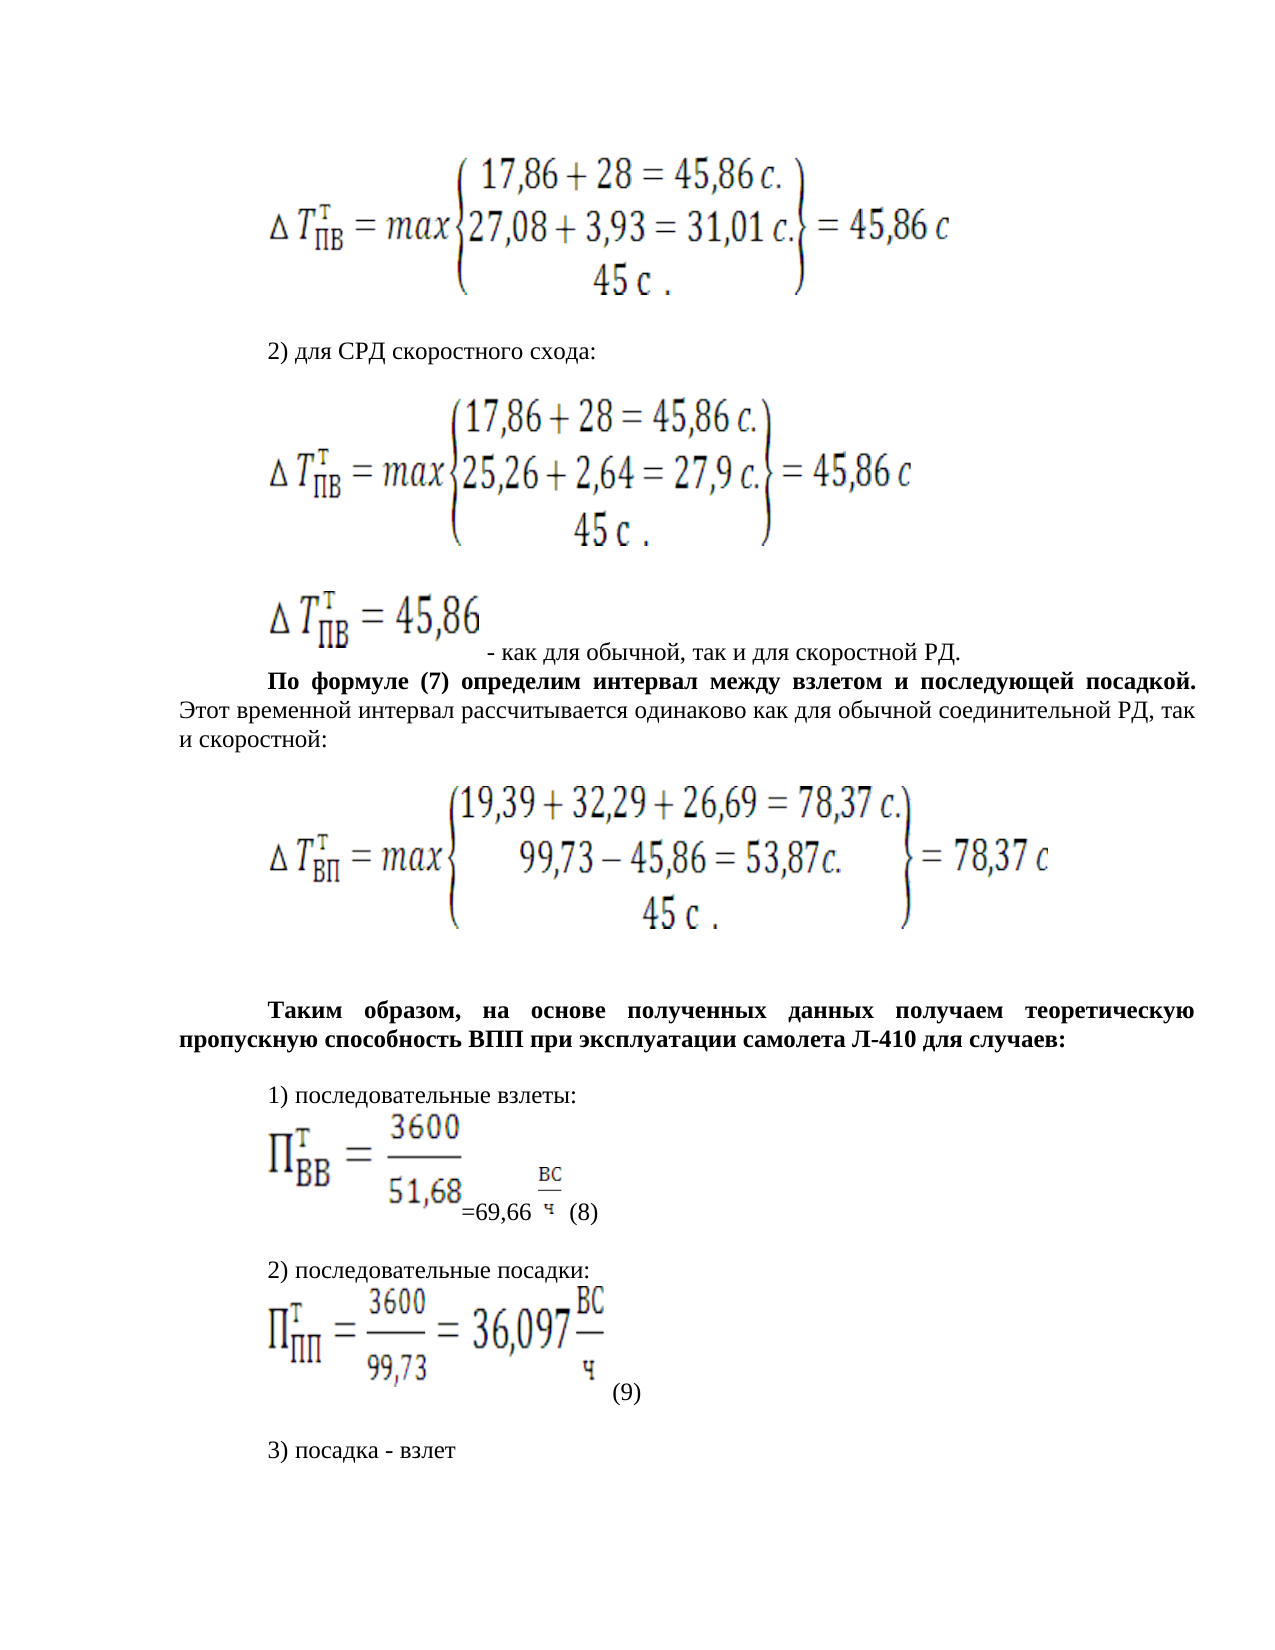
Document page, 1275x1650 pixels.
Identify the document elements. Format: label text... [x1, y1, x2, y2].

list последовательные взлеты: [267, 1081, 1223, 1109]
picture [269, 591, 479, 648]
picture [269, 786, 1048, 929]
picture [267, 1286, 604, 1387]
picture [267, 1109, 462, 1221]
picture [269, 156, 949, 295]
picture [538, 1167, 562, 1197]
text - как для обычной, так и для скоростной РД. [487, 637, 1223, 666]
list последовательные посадки: [267, 1255, 1223, 1283]
text (9) [294, 1377, 958, 1406]
text 3) посадка - взлет [267, 1435, 1223, 1463]
text =69,66 (8) [461, 1197, 1223, 1226]
text По формуле (7) определим интервал между взлетом и последующей посадкой. Этот временной интервал рассчитывается одинаково как для обычной соединительной РД, так и скоростной: [179, 666, 1196, 752]
picture [269, 397, 911, 546]
list для СРД скоростного схода: [267, 336, 1223, 365]
subtitle Таким образом, на основе полученных данных получаем теоретическую пропускную способность ВПП при эксплуатации самолета Л-410 для случаев: [179, 995, 1195, 1053]
